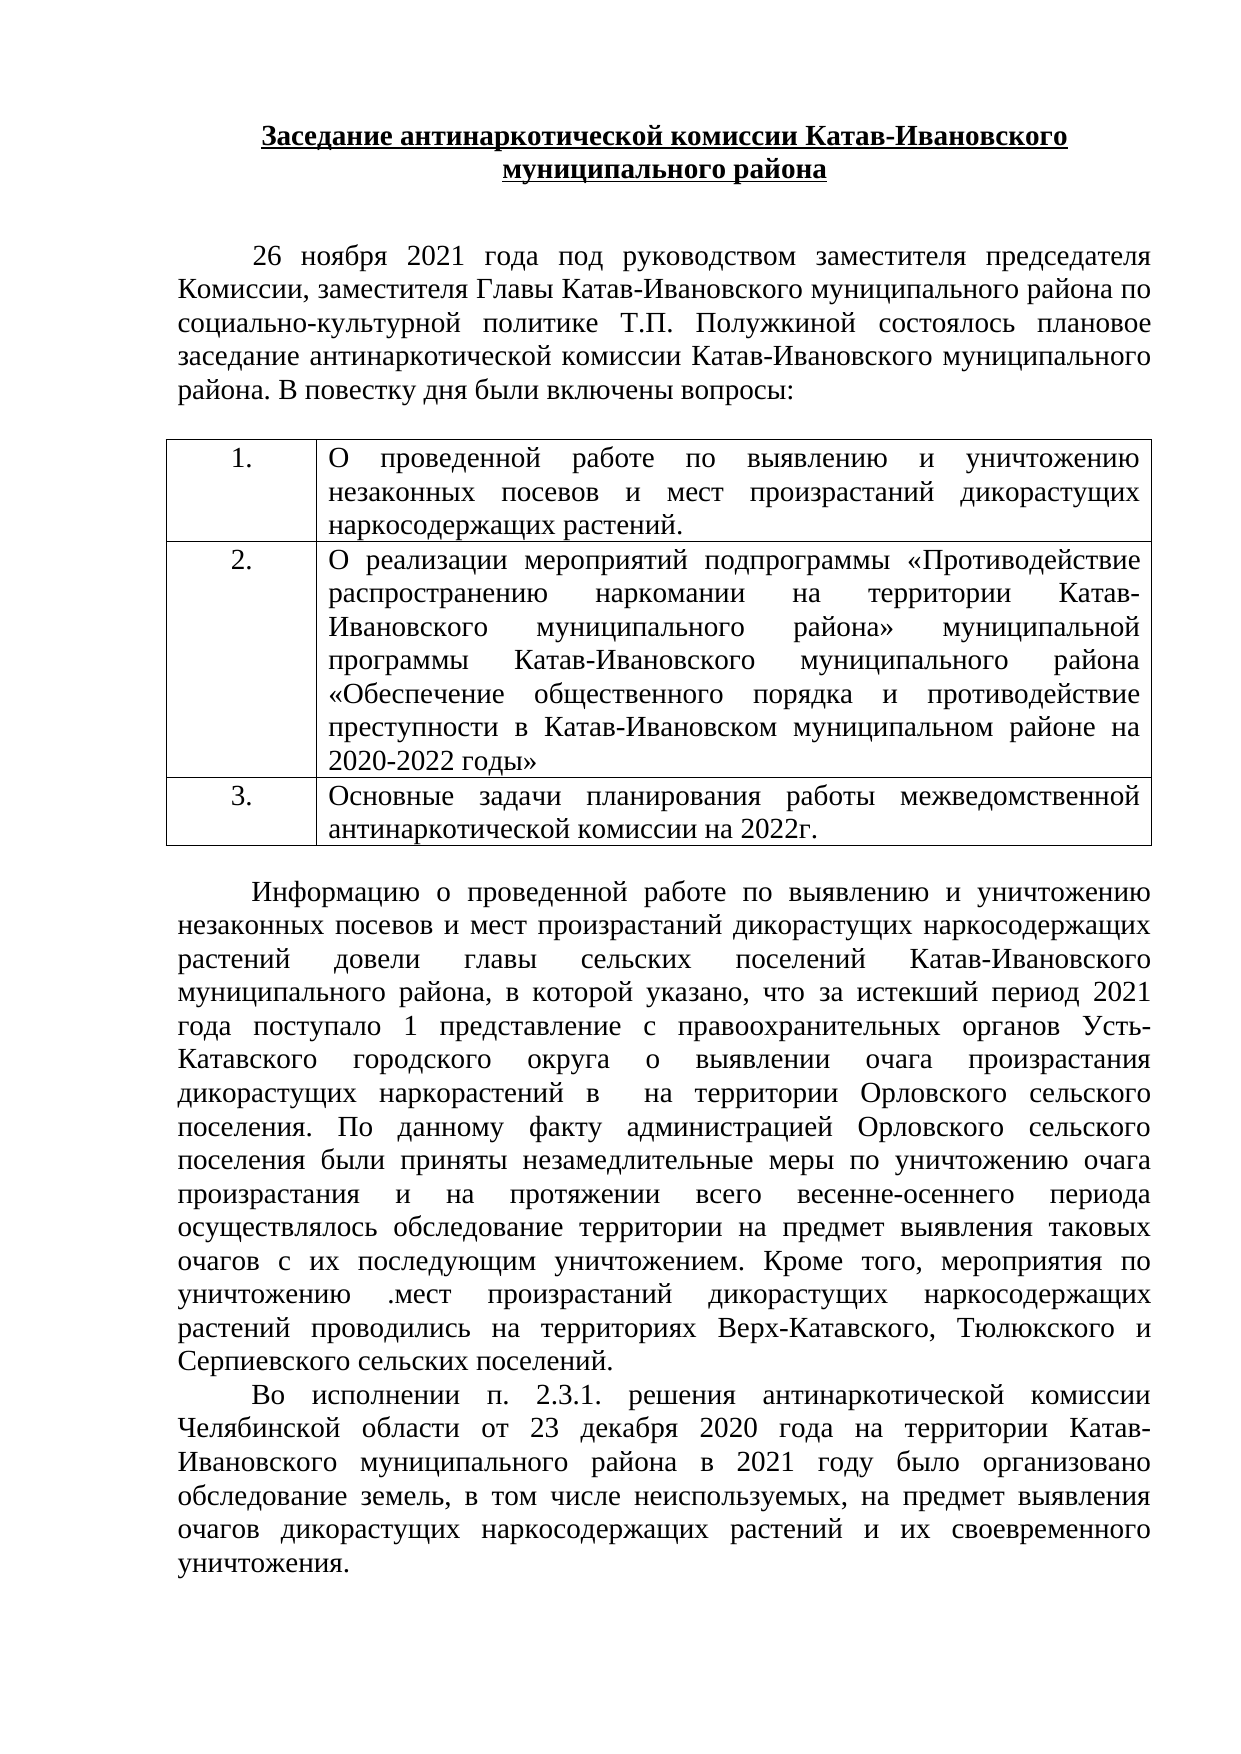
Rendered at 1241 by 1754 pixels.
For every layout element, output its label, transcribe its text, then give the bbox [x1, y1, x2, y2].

text 26 ноября 2021 года под руководством заместителя председателя Комиссии, заместителя Главы Катав-Ивановского муниципального района по социально-культурной политике Т.П. Полужкиной состоялось плановое заседание антинаркотической комиссии Катав-Ивановского муниципального района. В повестку дня были включены вопросы: [177, 238, 1152, 406]
text Заседание антинаркотической комиссии Катав-Ивановского муниципального района [177, 118, 1152, 185]
table_header О проведенной работе по выявлению и уничтожению незаконных посевов и мест произрастаний дикорастущих наркосодержащих растений. [317, 440, 1151, 541]
table_cell 2. [167, 542, 316, 777]
table_cell Основные задачи планирования работы межведомственной антинаркотической комиссии на 2022г. [317, 778, 1151, 845]
table_cell 3. [167, 778, 316, 845]
text Информацию о проведенной работе по выявлению и уничтожению незаконных посевов и мест произрастаний дикорастущих наркосодержащих растений довели главы сельских поселений Катав-Ивановского муниципального района, в которой указано, что за истекший период 2021 года поступало 1 представление с правоохранительных органов Усть-Катавского городского округа о выявлении очага произрастания дикорастущих наркорастений в на территории Орловского сельского поселения. По данному факту администрацией Орловского сельского поселения были приняты незамедлительные меры по уничтожению очага произрастания и на протяжении всего весенне-осеннего периода осуществлялось обследование территории на предмет выявления таковых очагов с их последующим уничтожением. Кроме того, мероприятия по уничтожению .мест произрастаний дикорастущих наркосодержащих растений проводились на территориях Верх-Катавского, Тюлюкского и Серпиевского сельских поселений. [177, 874, 1152, 1377]
table_cell О реализации мероприятий подпрограммы «Противодействие распространению наркомании на территории Катав-Ивановского муниципального района» муниципальной программы Катав-Ивановского муниципального района «Обеспечение общественного порядка и противодействие преступности в Катав-Ивановском муниципальном районе на 2020-2022 годы» [317, 542, 1151, 777]
text Во исполнении п. 2.3.1. решения антинаркотической комиссии Челябинской области от 23 декабря 2020 года на территории Катав-Ивановского муниципального района в 2021 году было организовано обследование земель, в том числе неиспользуемых, на предмет выявления очагов дикорастущих наркосодержащих растений и их своевременного уничтожения. [177, 1377, 1152, 1578]
table_header 1. [167, 440, 316, 541]
